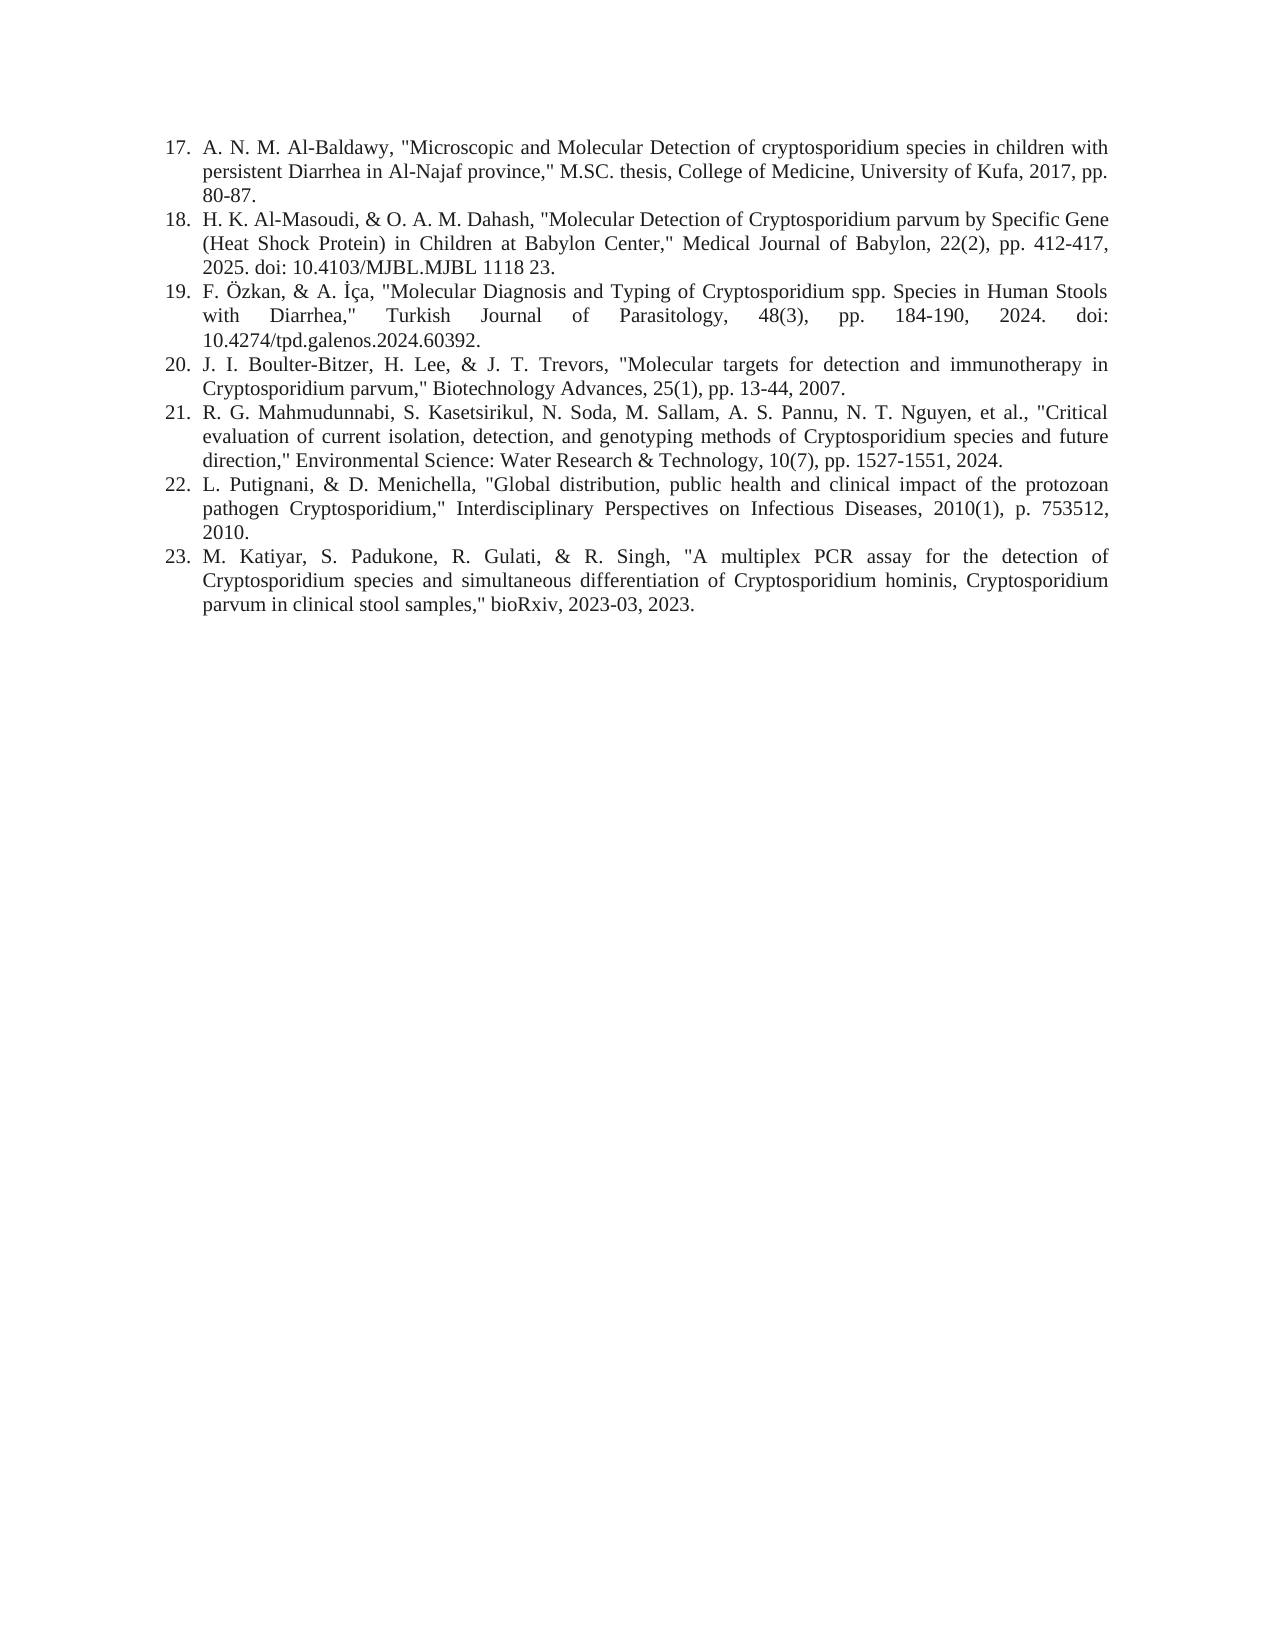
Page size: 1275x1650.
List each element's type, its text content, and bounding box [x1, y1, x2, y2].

list J. I. Boulter-Bitzer, H. Lee, & J. T. Trevors, "Molecular targets for detection and immunotherapy in Cryptosporidium parvum," Biotechnology Advances, 25(1), pp. 13-44, 2007. [165, 352, 1110, 400]
list M. Katiyar, S. Padukone, R. Gulati, & R. Singh, "A multiplex PCR assay for the detection of Cryptosporidium species and simultaneous differentiation of Cryptosporidium hominis, Cryptosporidium parvum in clinical stool samples," bioRxiv, 2023-03, 2023. [165, 544, 1110, 616]
list R. G. Mahmudunnabi, S. Kasetsirikul, N. Soda, M. Sallam, A. S. Pannu, N. T. Nguyen, et al., "Critical evaluation of current isolation, detection, and genotyping methods of Cryptosporidium species and future direction," Environmental Science: Water Research & Technology, 10(7), pp. 1527-1551, 2024. [165, 400, 1110, 472]
list A. N. M. Al-Baldawy, "Microscopic and Molecular Detection of cryptosporidium species in children with persistent Diarrhea in Al-Najaf province," M.SC. thesis, College of Medicine, University of Kufa, 2017, pp. 80-87. [165, 135, 1110, 207]
list L. Putignani, & D. Menichella, "Global distribution, public health and clinical impact of the protozoan pathogen Cryptosporidium," Interdisciplinary Perspectives on Infectious Diseases, 2010(1), p. 753512, 2010. [165, 472, 1110, 544]
list F. Özkan, & A. İça, "Molecular Diagnosis and Typing of Cryptosporidium spp. Species in Human Stools with Diarrhea," Turkish Journal of Parasitology, 48(3), pp. 184-190, 2024. doi: 10.4274/tpd.galenos.2024.60392. [165, 279, 1110, 352]
list H. K. Al-Masoudi, & O. A. M. Dahash, "Molecular Detection of Cryptosporidium parvum by Specific Gene (Heat Shock Protein) in Children at Babylon Center," Medical Journal of Babylon, 22(2), pp. 412-417, 2025. doi: 10.4103/MJBL.MJBL 1118 23. [165, 207, 1110, 279]
